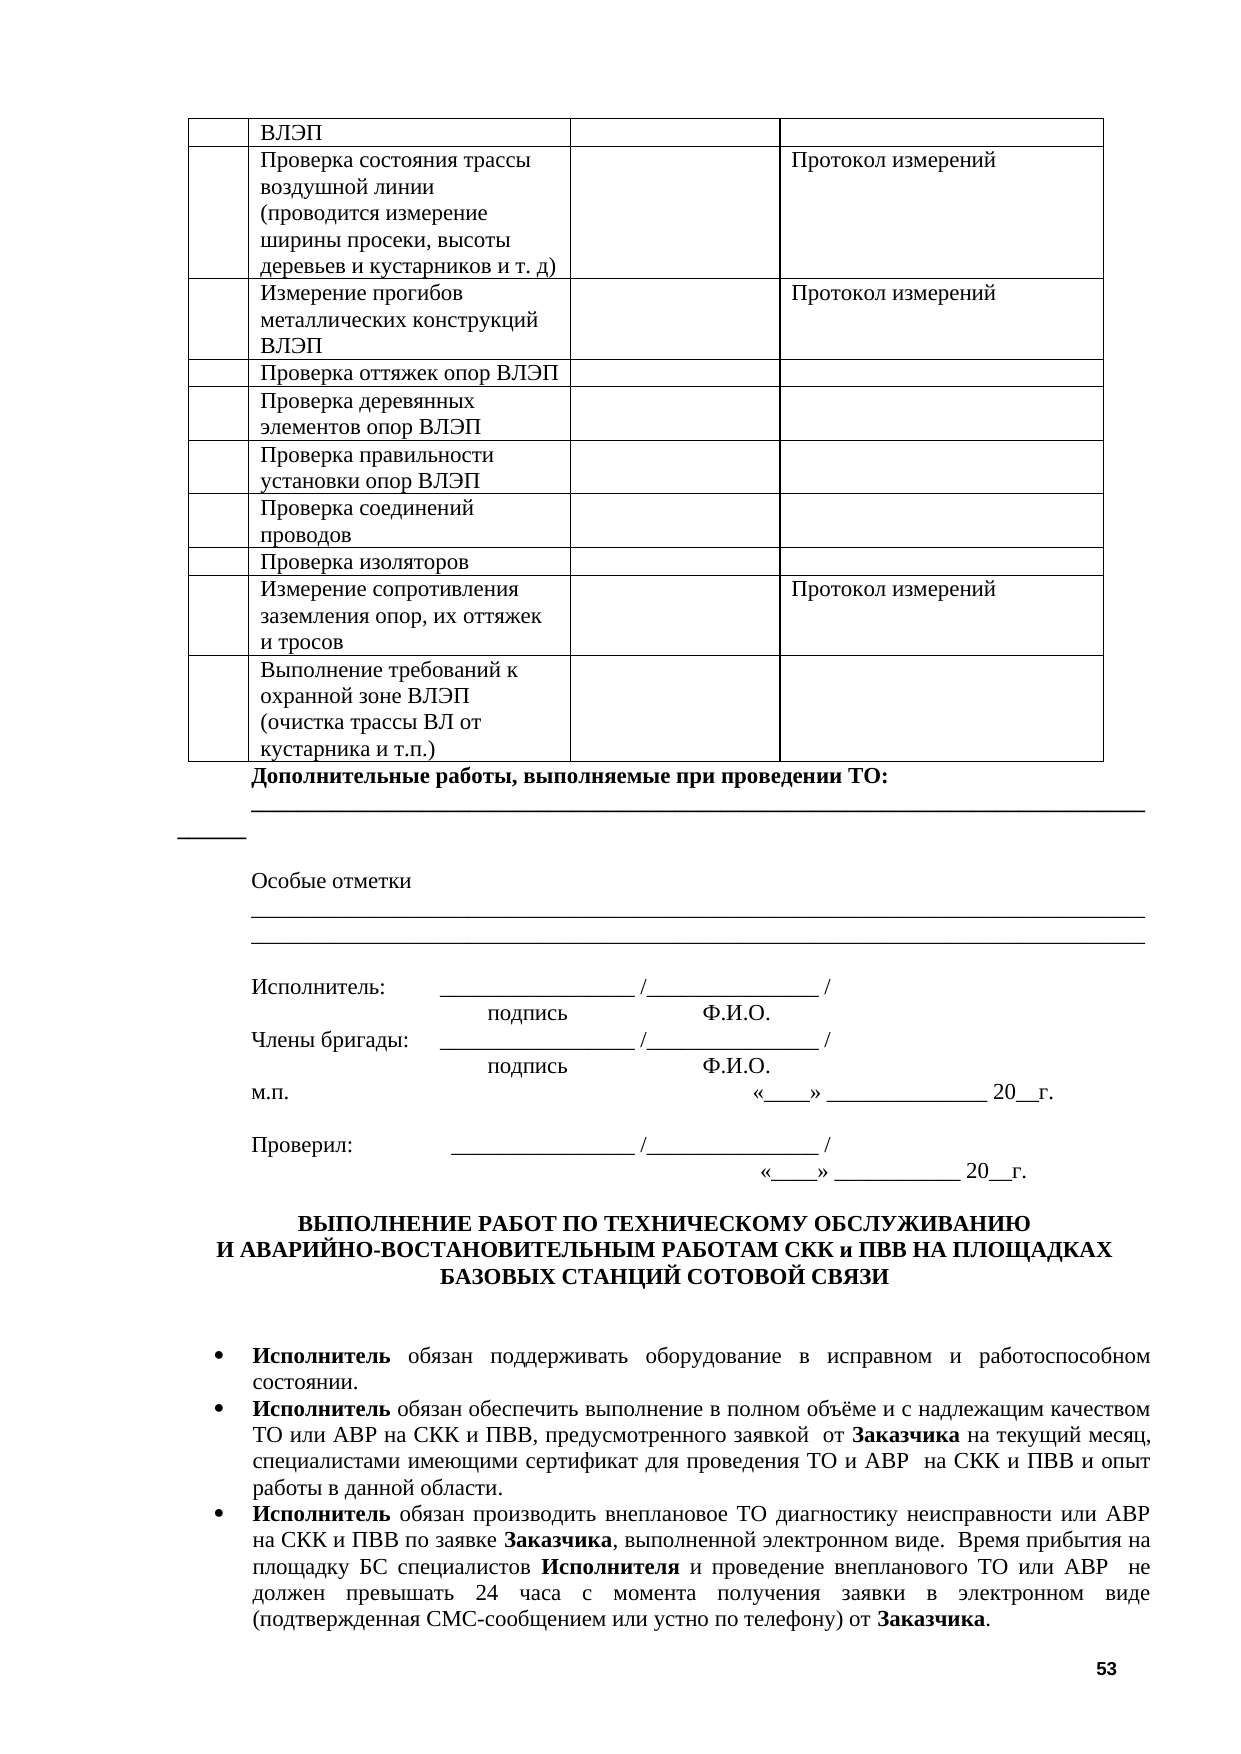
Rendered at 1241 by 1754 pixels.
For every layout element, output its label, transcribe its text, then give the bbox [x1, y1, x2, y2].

text Члены бригады: _________________ /_______________ / [177, 1026, 1152, 1052]
text ____________________________________________________________________________________ [177, 788, 1152, 841]
text Дополнительные работы, выполняемые при проведении ТО: [177, 762, 1152, 788]
table_cell Проверка деревянных элементов опор ВЛЭП [249, 387, 570, 439]
list Исполнитель обязан обеспечить выполнение в полном объёме и с надлежащим качеством ТО или АВР на СКК и ПВВ, предусмотренного заявкой от Заказчика на текущий месяц, специалистами имеющими сертификат для проведения ТО и АВР на СКК и ПВВ и опыт работы в данной области. [215, 1394, 1152, 1500]
table_cell [189, 387, 248, 439]
text «____» ___________ 20__г. [177, 1157, 1152, 1184]
table_cell Измерение прогибов металлических конструкций ВЛЭП [249, 279, 570, 358]
table_cell [571, 656, 779, 761]
table_cell [189, 360, 248, 386]
table_cell [189, 279, 248, 358]
table_cell Выполнение требований к охранной зоне ВЛЭП (очистка трассы ВЛ от кустарника и т.п.) [249, 656, 570, 761]
table_cell [189, 656, 248, 761]
text Исполнитель: _________________ /_______________ / [177, 973, 1152, 999]
table_cell [781, 656, 1103, 761]
table_cell [781, 360, 1103, 386]
table_cell Протокол измерений [781, 576, 1103, 654]
table_cell [571, 360, 779, 386]
table_cell [571, 548, 779, 574]
table_cell Проверка правильности установки опор ВЛЭП [249, 441, 570, 493]
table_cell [249, 119, 570, 146]
text Проверил: ________________ /_______________ / [177, 1131, 1152, 1157]
text подпись Ф.И.О. [177, 999, 1152, 1026]
table_cell Проверка состояния трассы воздушной линии (проводится измерение ширины просеки, высоты деревьев и кустарников и т. д) [249, 147, 570, 278]
table_cell Измерение сопротивления заземления опор, их оттяжек и тросов [249, 576, 570, 654]
table_cell Проверка оттяжек опор ВЛЭП [249, 360, 570, 386]
list Исполнитель обязан поддерживать оборудование в исправном и работоспособном состоянии. [215, 1342, 1152, 1394]
table_cell [571, 494, 779, 547]
table_cell [571, 387, 779, 439]
table_cell [189, 494, 248, 547]
text м.п. «____» ______________ 20__г. [177, 1078, 1152, 1105]
table_cell [571, 279, 779, 358]
table_cell [781, 441, 1103, 493]
table_cell Проверка изоляторов [249, 548, 570, 574]
table_cell [189, 548, 248, 574]
table_cell [781, 387, 1103, 439]
list Исполнитель обязан производить внеплановое ТО диагностику неисправности или АВР на СКК и ПВВ по заявке Заказчика, выполненной электронном виде. Время прибытия на площадку БС специалистов Исполнителя и проведение внепланового ТО или АВР не должен превышать 24 часа с момента получения заявки в электронном виде (подтвержденная СМС-сообщением или устно по телефону) от Заказчика. [215, 1500, 1152, 1632]
text Особые отметки [177, 867, 1152, 894]
table_cell [189, 119, 248, 146]
text ______________________________________________________________________________ [177, 894, 1152, 920]
table_cell [571, 147, 779, 278]
table_cell [571, 119, 779, 146]
table_cell [781, 494, 1103, 547]
table_cell [189, 147, 248, 278]
table_cell Протокол измерений [781, 279, 1103, 358]
text подпись Ф.И.О. [177, 1052, 1152, 1078]
text И АВАРИЙНО-ВОСТАНОВИТЕЛЬНЫМ РАБОТАМ СКК и ПВВ НА ПЛОЩАДКАХ БАЗОВЫХ СТАНЦИЙ СОТОВОЙ СВЯЗИ [177, 1236, 1152, 1289]
text ВЫПОЛНЕНИЕ РАБОТ ПО ТЕХНИЧЕСКОМУ ОБСЛУЖИВАНИЮ [177, 1210, 1152, 1236]
text ______________________________________________________________________________ [177, 920, 1152, 947]
table_cell Проверка соединений проводов [249, 494, 570, 547]
table_cell [781, 548, 1103, 574]
table_cell Протокол измерений [781, 147, 1103, 278]
table_cell [189, 441, 248, 493]
table_cell [189, 576, 248, 654]
table_cell [571, 576, 779, 654]
table_cell [571, 441, 779, 493]
table_cell [781, 119, 1103, 146]
